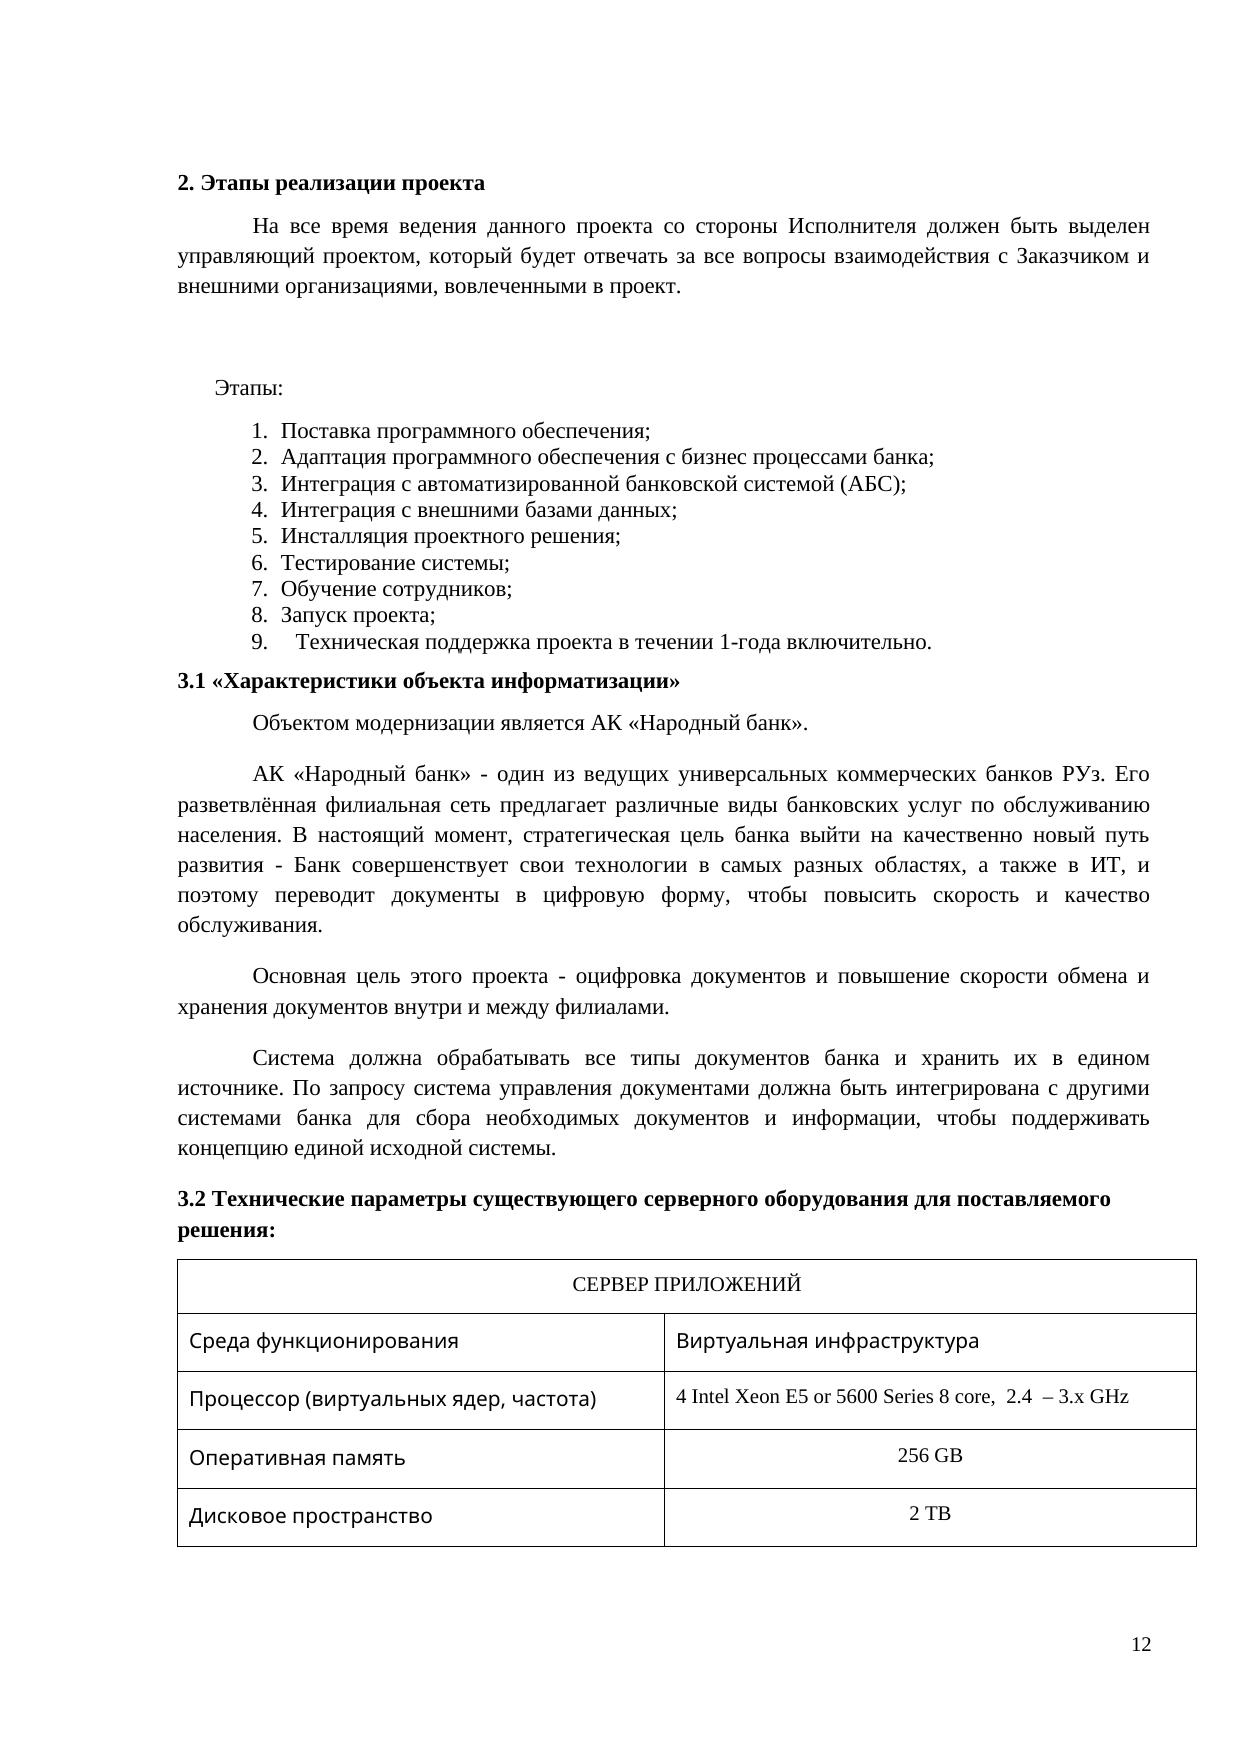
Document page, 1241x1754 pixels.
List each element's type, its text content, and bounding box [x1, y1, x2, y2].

text АК «Народный банк» - один из ведущих универсальных коммерческих банков РУз. Его разветвлённая филиальная сеть предлагает различные виды банковских услуг по обслуживанию населения. В настоящий момент, стратегическая цель банка выйти на качественно новый путь развития - Банк совершенствует свои технологии в самых разных областях, а также в ИТ, и поэтому переводит документы в цифровую форму, чтобы повысить скорость и качество обслуживания. [177, 761, 1152, 938]
table_cell Среда функционирования [178, 1314, 664, 1371]
text Объектом модернизации является АК «Народный банк». [177, 709, 1152, 736]
list Запуск проекта; [251, 602, 1152, 628]
table_cell Виртуальная инфраструктура [665, 1314, 1196, 1371]
table_header СЕРВЕР ПРИЛОЖЕНИЙ [178, 1260, 1196, 1312]
list Обучение сотрудников; [251, 575, 1152, 602]
table_cell 2 TB [665, 1489, 1196, 1546]
list Интеграция с внешними базами данных; [251, 496, 1152, 522]
text 2. Этапы реализации проекта [177, 169, 1152, 196]
list Техническая поддержка проекта в течении 1-года включительно. [251, 628, 1152, 654]
list Инсталляция проектного решения; [251, 522, 1152, 549]
text Этапы: [177, 374, 1152, 401]
list Адаптация программного обеспечения с бизнес процессами банка; [251, 443, 1152, 470]
text На все время ведения данного проекта со стороны Исполнителя должен быть выделен управляющий проектом, который будет отвечать за все вопросы взаимодействия с Заказчиком и внешними организациями, вовлеченными в проект. [177, 212, 1152, 299]
text Система должна обрабатывать все типы документов банка и хранить их в едином источнике. По запросу система управления документами должна быть интегрирована с другими системами банка для сбора необходимых документов и информации, чтобы поддерживать концепцию единой исходной системы. [177, 1044, 1152, 1161]
table_cell Оперативная память [178, 1430, 664, 1487]
text Основная цель этого проекта - оцифровка документов и повышение скорости обмена и хранения документов внутри и между филиалами. [177, 963, 1152, 1019]
table_cell 256 GB [665, 1430, 1196, 1487]
list Тестирование системы; [251, 549, 1152, 575]
table_cell Дисковое пространство [178, 1489, 664, 1546]
text 3.2 Технические параметры существующего серверного оборудования для поставляемого решения: [177, 1186, 1152, 1242]
list Поставка программного обеспечения; [251, 417, 1152, 443]
table_cell 4 Intel Xeon E5 or 5600 Series 8 core, 2.4 – 3.x GHz [665, 1372, 1196, 1429]
table_cell Процессор (виртуальных ядер, частота) [178, 1372, 664, 1429]
text 3.1 «Характеристики объекта информатизации» [177, 667, 1152, 693]
list Интеграция с автоматизированной банковской системой (АБС); [251, 470, 1152, 496]
